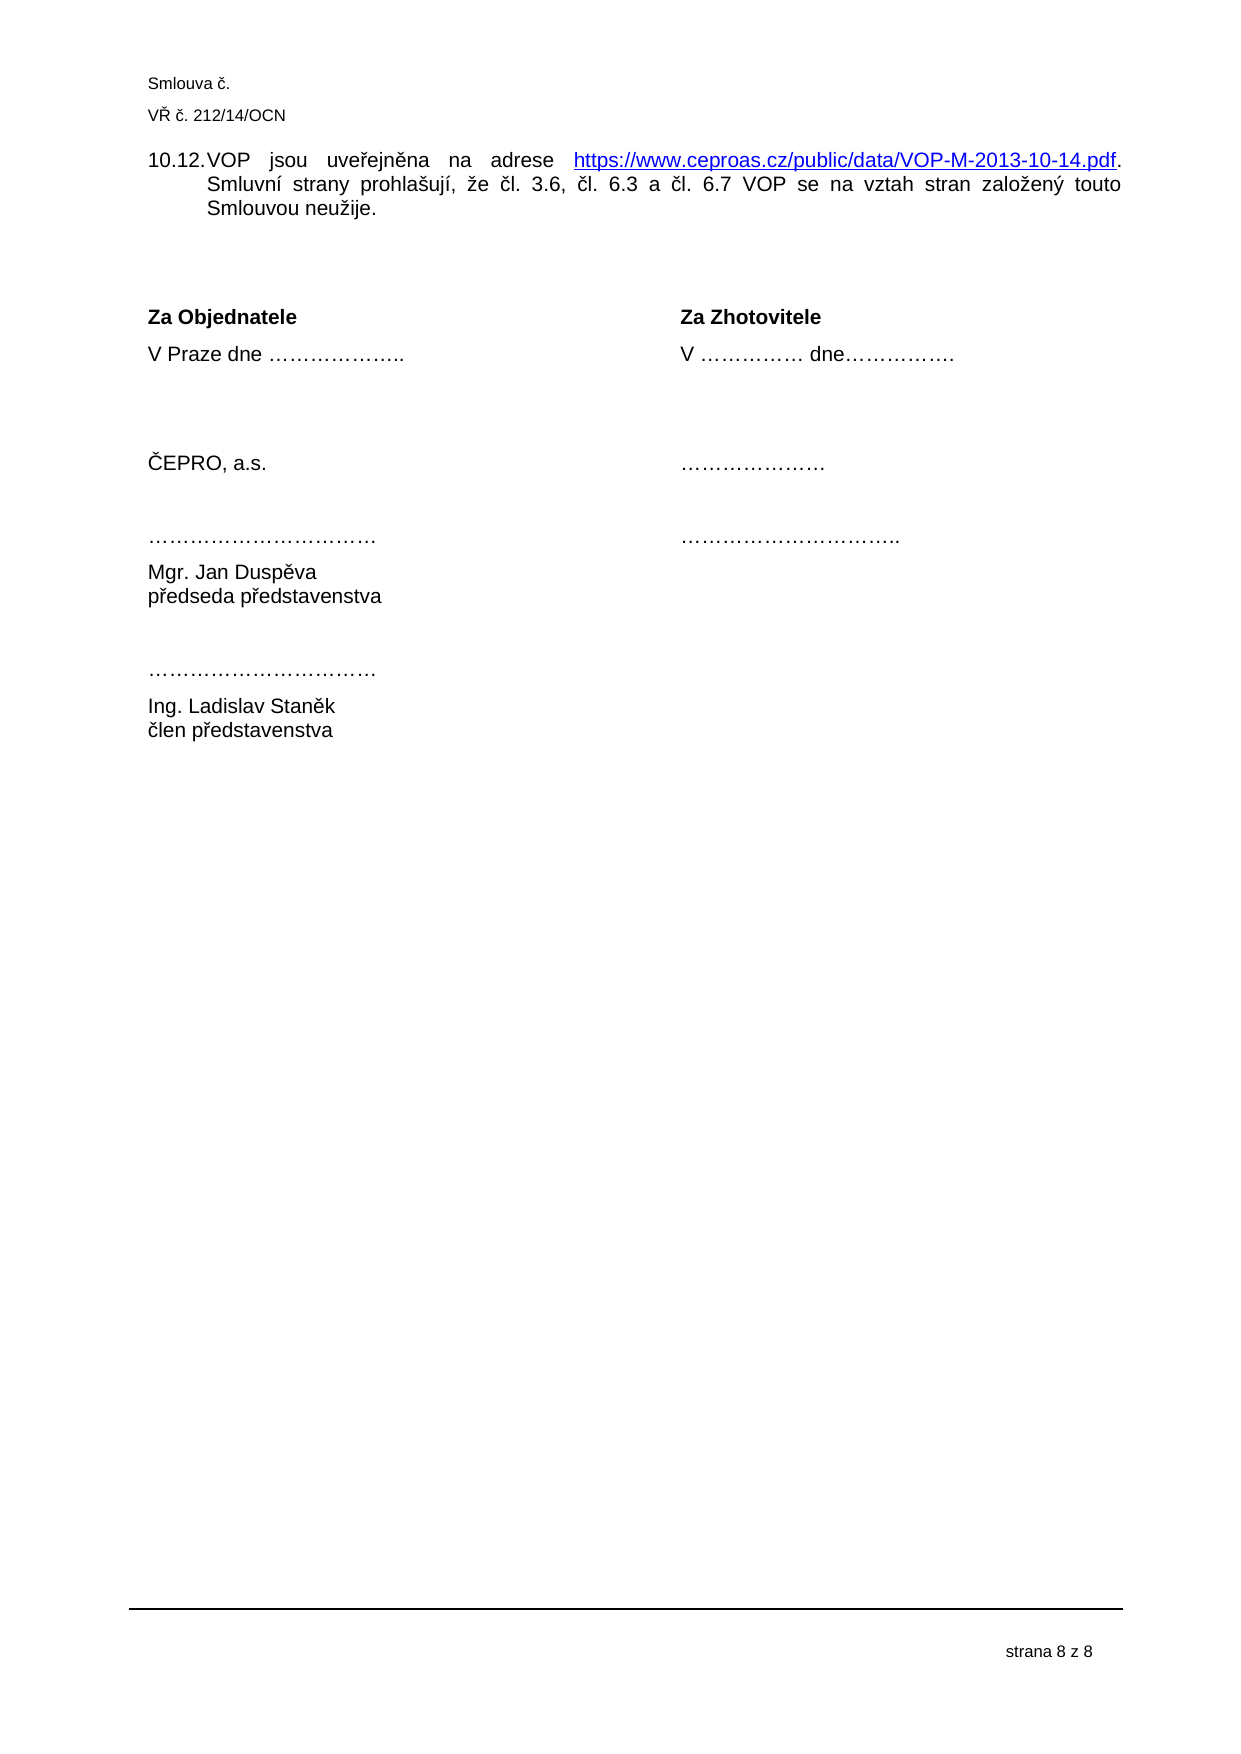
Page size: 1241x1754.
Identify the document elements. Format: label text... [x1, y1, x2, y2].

text člen představenstva [148, 717, 1122, 741]
text V Praze dne ……………….. V …………… dne……………. [148, 341, 1122, 365]
text …………………………… [148, 657, 1122, 681]
text Ing. Ladislav Staněk [148, 693, 1122, 717]
text …………………………… ………………………….. [148, 524, 1122, 548]
text ČEPRO, a.s. ………………… [148, 451, 1122, 475]
text předseda představenstva [148, 584, 1122, 608]
text Mgr. Jan Duspěva [148, 560, 1122, 584]
text Za Objednatele Za Zhotovitele [148, 305, 1122, 329]
list VOP jsou uveřejněna na adrese https://www.ceproas.cz/public/data/VOP-M-2013-10-14.pdf. Smluvní strany prohlašují, že čl. 3.6, čl. 6.3 a čl. 6.7 VOP se na vztah stran založený touto Smlouvou neužije. [148, 148, 1122, 219]
